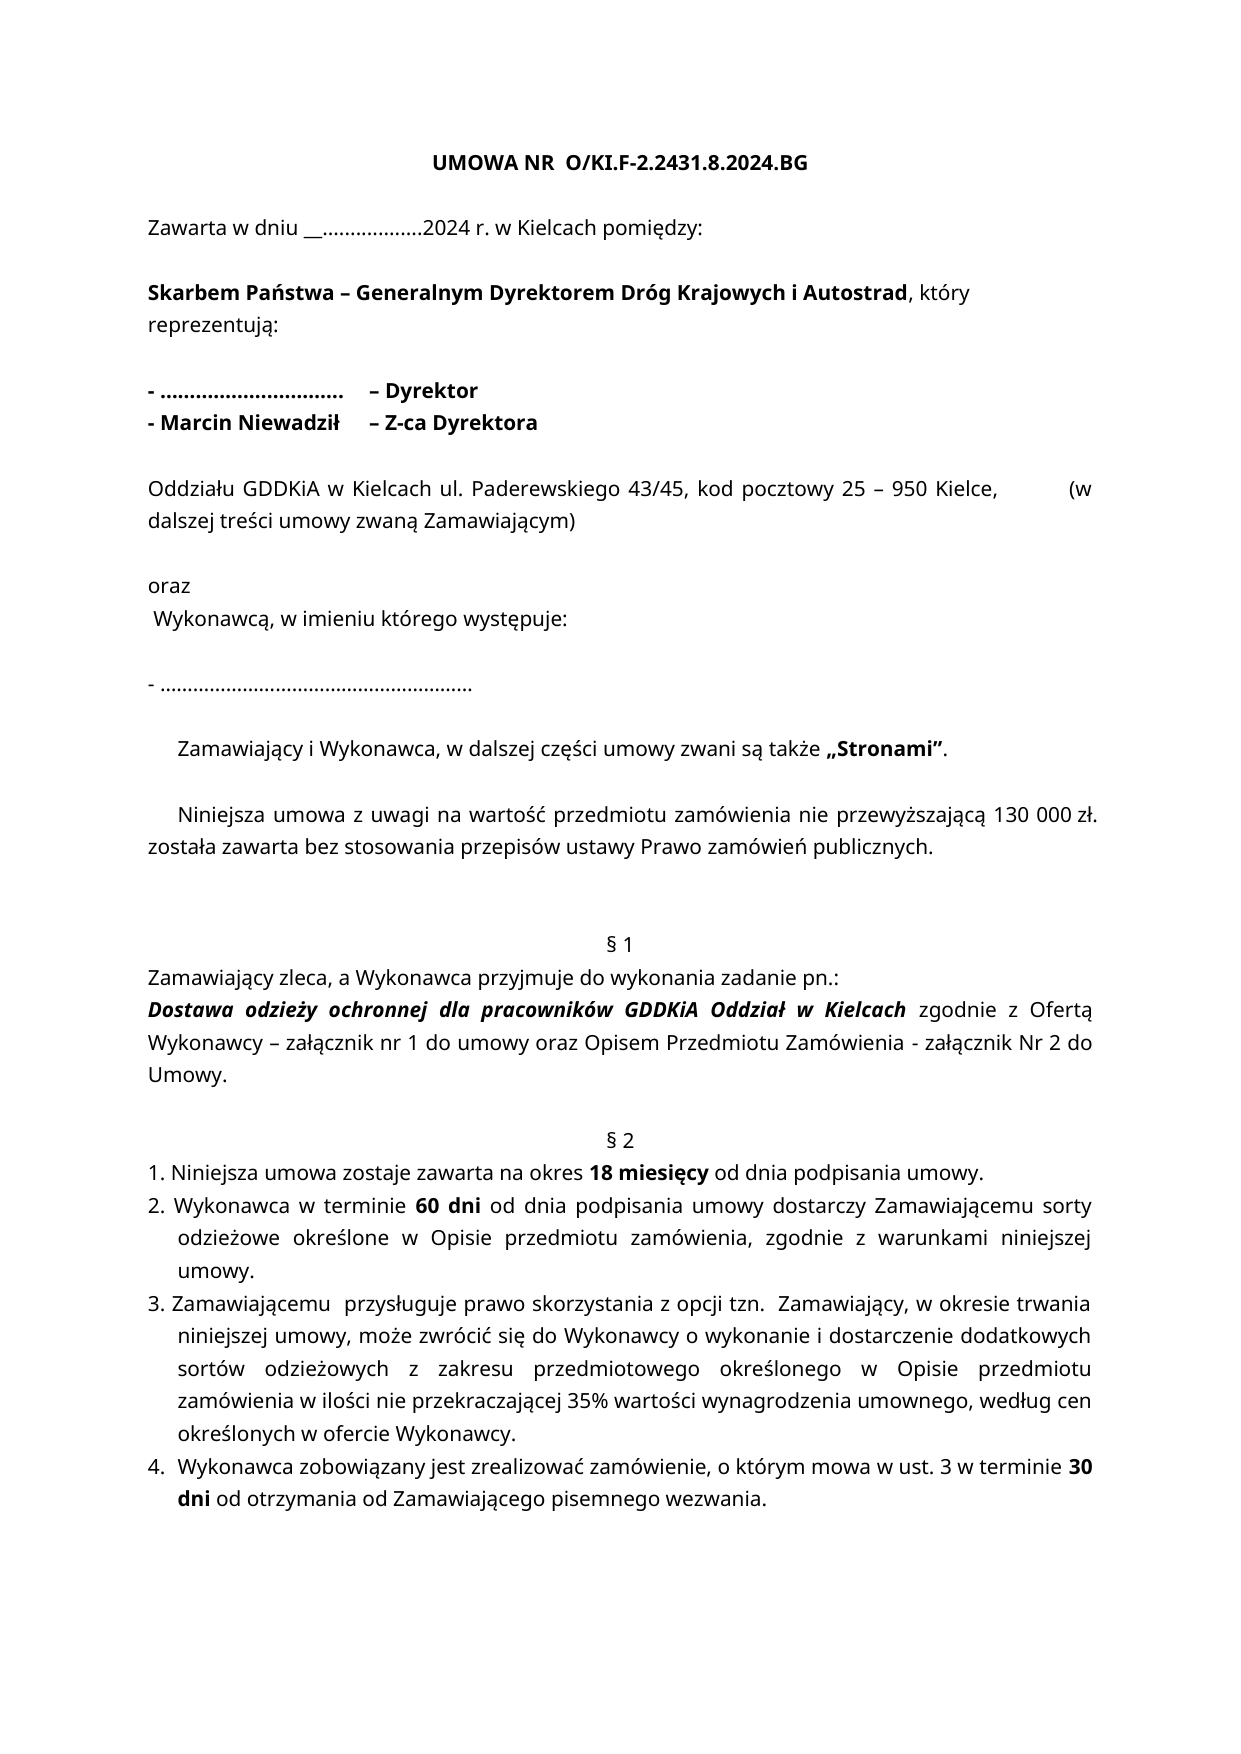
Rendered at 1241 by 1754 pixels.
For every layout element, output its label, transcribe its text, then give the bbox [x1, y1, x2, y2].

text § 2 [148, 1126, 1093, 1154]
text Wykonawcą, w imieniu którego występuje: [148, 604, 1098, 632]
text 4. Wykonawca zobowiązany jest zrealizować zamówienie, o którym mowa w ust. 3 w terminie 30 dni od otrzymania od Zamawiającego pisemnego wezwania. [148, 1452, 1093, 1513]
text 3. Zamawiającemu przysługuje prawo skorzystania z opcji tzn. Zamawiający, w okresie trwania niniejszej umowy, może zwrócić się do Wykonawcy o wykonanie i dostarczenie dodatkowych sortów odzieżowych z zakresu przedmiotowego określonego w Opisie przedmiotu zamówienia w ilości nie przekraczającej 35% wartości wynagrodzenia umownego, według cen określonych w ofercie Wykonawcy. [148, 1289, 1093, 1448]
text UMOWA NR O/KI.F-2.2431.8.2024.BG [148, 148, 1093, 176]
text Zawarta w dniu __..................2024 r. w Kielcach pomiędzy: [148, 213, 1098, 241]
text oraz [148, 571, 1098, 600]
text Zamawiający i Wykonawca, w dalszej części umowy zwani są także „Stronami”. [148, 734, 1098, 763]
text Skarbem Państwa – Generalnym Dyrektorem Dróg Krajowych i Autostrad, który reprezentują: [148, 278, 1093, 339]
text - ………………………………………………… [148, 669, 1098, 698]
text Dostawa odzieży ochronnej dla pracowników GDDKiA Oddział w Kielcach zgodnie z Ofertą Wykonawcy – załącznik nr 1 do umowy oraz Opisem Przedmiotu Zamówienia - załącznik Nr 2 do Umowy. [148, 995, 1093, 1089]
text § 1 [148, 930, 1093, 958]
text Oddziału GDDKiA w Kielcach ul. Paderewskiego 43/45, kod pocztowy 25 – 950 Kielce, (w dalszej treści umowy zwaną Zamawiającym) [148, 474, 1093, 535]
text 1. Niniejsza umowa zostaje zawarta na okres 18 miesięcy od dnia podpisania umowy. [148, 1158, 1093, 1187]
text - Marcin Niewadził – Z-ca Dyrektora [148, 408, 1098, 437]
text Zamawiający zleca, a Wykonawca przyjmuje do wykonania zadanie pn.: [148, 963, 1093, 991]
text 2. Wykonawca w terminie 60 dni od dnia podpisania umowy dostarczy Zamawiającemu sorty odzieżowe określone w Opisie przedmiotu zamówienia, zgodnie z warunkami niniejszej umowy. [148, 1191, 1093, 1284]
text - …………………………. – Dyrektor [148, 376, 1093, 404]
text Niniejsza umowa z uwagi na wartość przedmiotu zamówienia nie przewyższającą 130 000 zł. została zawarta bez stosowania przepisów ustawy Prawo zamówień publicznych. [148, 800, 1098, 861]
